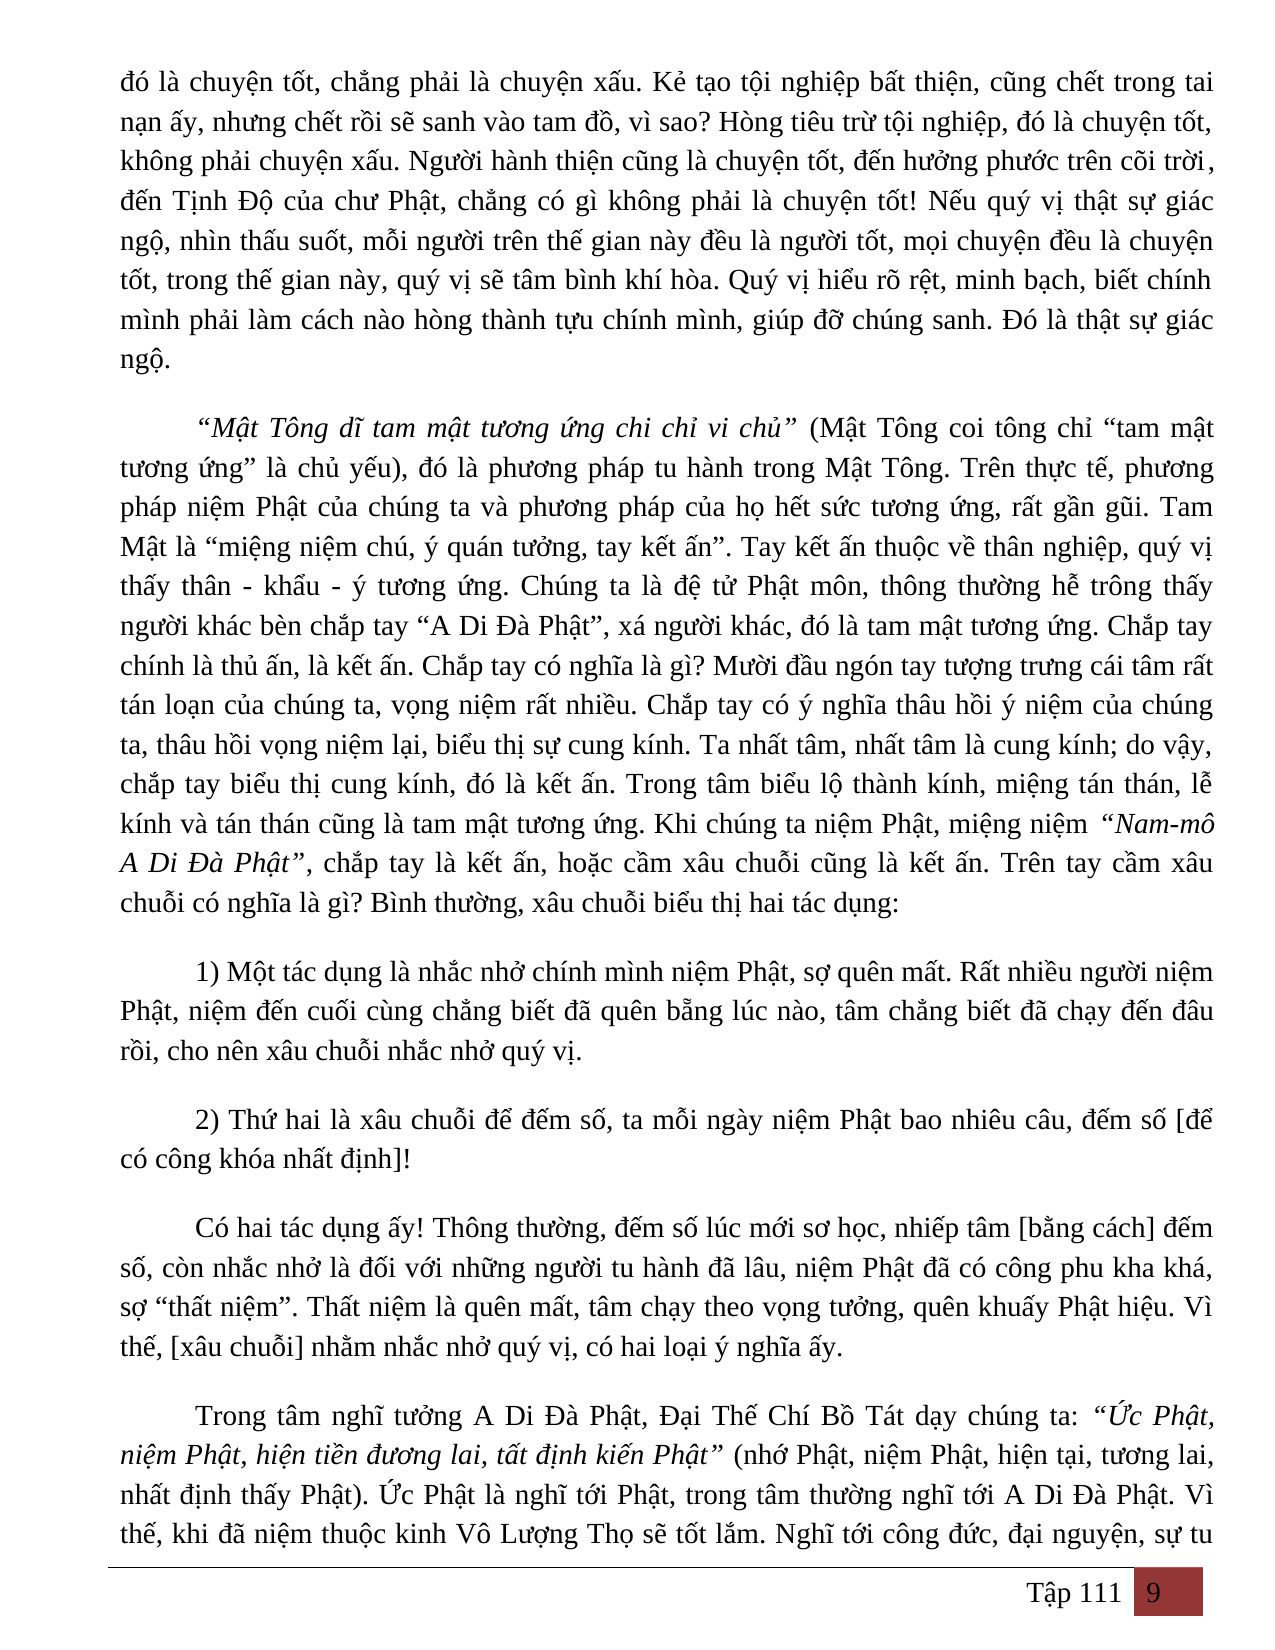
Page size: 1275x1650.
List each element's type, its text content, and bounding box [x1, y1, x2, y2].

text Có hai tác dụng ấy! Thông thường, đếm số lúc mới sơ học, nhiếp tâm [bằng cách] đếm số, còn nhắc nhở là đối với những người tu hành đã lâu, niệm Phật đã có công phu kha khá, sợ “thất niệm”. Thất niệm là quên mất, tâm chạy theo vọng tưởng, quên khuấy Phật hiệu. Vì thế, [xâu chuỗi] nhằm nhắc nhở quý vị, có hai loại ý nghĩa ấy. [120, 1206, 1215, 1364]
text 2) Thứ hai là xâu chuỗi để đếm số, ta mỗi ngày niệm Phật bao nhiêu câu, đếm số [để có công khóa nhất định]! [120, 1097, 1215, 1177]
text “Mật Tông dĩ tam mật tương ứng chi chỉ vi chủ” (Mật Tông coi tông chỉ “tam mật tương ứng” là chủ yếu), đó là phương pháp tu hành trong Mật Tông. Trên thực tế, phương pháp niệm Phật của chúng ta và phương pháp của họ hết sức tương ứng, rất gần gũi. Tam Mật là “miệng niệm chú, ý quán tưởng, tay kết ấn”. Tay kết ấn thuộc về thân nghiệp, quý vị thấy thân - khẩu - ý tương ứng. Chúng ta là đệ tử Phật môn, thông thường hễ trông thấy người khác bèn chắp tay “A Di Đà Phật”, xá người khác, đó là tam mật tương ứng. Chắp tay chính là thủ ấn, là kết ấn. Chắp tay có nghĩa là gì? Mười đầu ngón tay tượng trưng cái tâm rất tán loạn của chúng ta, vọng niệm rất nhiều. Chắp tay có ý nghĩa thâu hồi ý niệm của chúng ta, thâu hồi vọng niệm lại, biểu thị sự cung kính. Ta nhất tâm, nhất tâm là cung kính; do vậy, chắp tay biểu thị cung kính, đó là kết ấn. Trong tâm biểu lộ thành kính, miệng tán thán, lễ kính và tán thán cũng là tam mật tương ứng. Khi chúng ta niệm Phật, miệng niệm “Nam-mô A Di Đà Phật”, chắp tay là kết ấn, hoặc cầm xâu chuỗi cũng là kết ấn. Trên tay cầm xâu chuỗi có nghĩa là gì? Bình thường, xâu chuỗi biểu thị hai tác dụng: [120, 406, 1215, 920]
text 1) Một tác dụng là nhắc nhở chính mình niệm Phật, sợ quên mất. Rất nhiều người niệm Phật, niệm đến cuối cùng chẳng biết đã quên bẵng lúc nào, tâm chẳng biết đã chạy đến đâu rồi, cho nên xâu chuỗi nhắc nhở quý vị. [120, 949, 1215, 1068]
